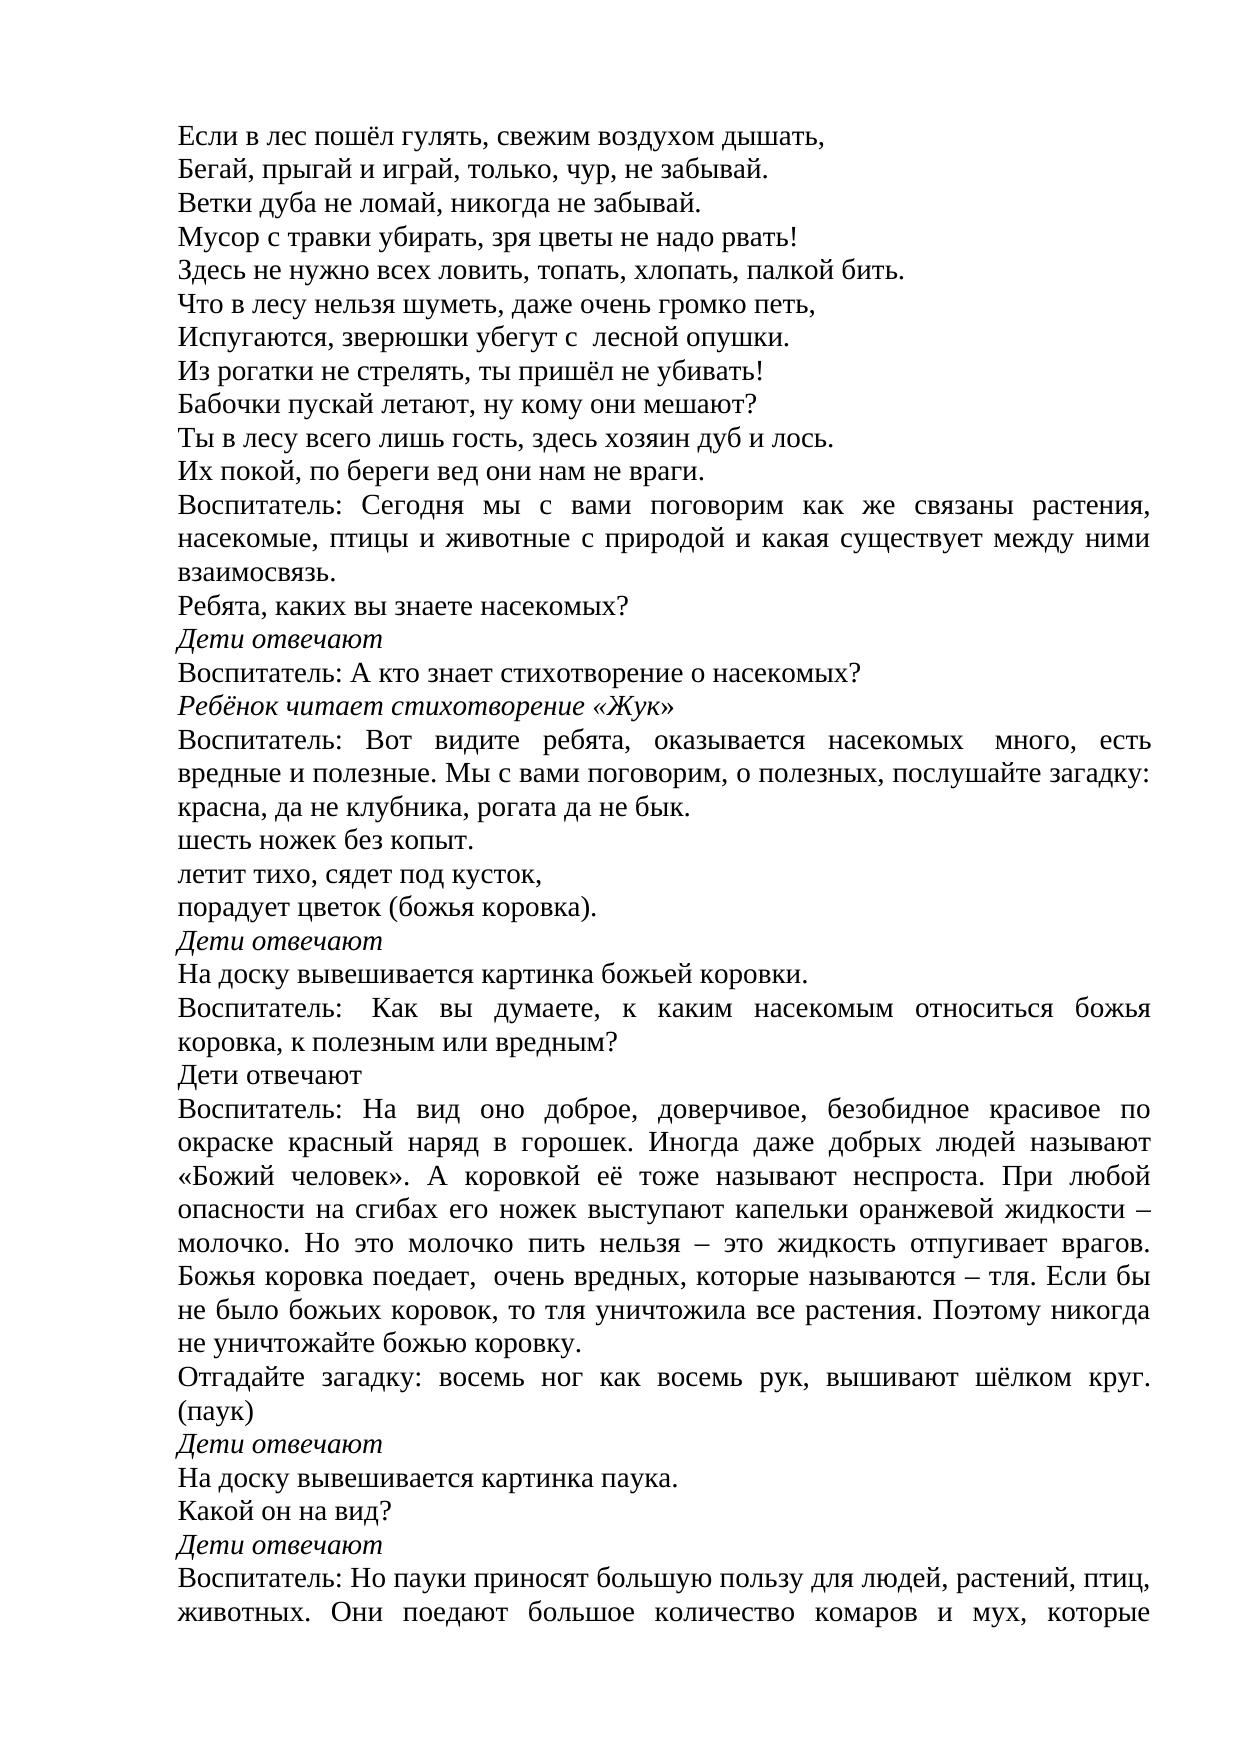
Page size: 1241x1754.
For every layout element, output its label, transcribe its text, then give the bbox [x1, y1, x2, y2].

text Дети отвечают [177, 1527, 1152, 1560]
text Ребёнок читает стихотворение «Жук» [177, 688, 1152, 722]
text летит тихо, сядет под кусток, [177, 856, 1152, 889]
text Воспитатель: Как вы думаете, к каким насекомым относиться божья коровка, к полезным или вредным? [177, 990, 1152, 1057]
text Дети отвечают [177, 1426, 1152, 1460]
text Ребята, каких вы знаете насекомых? [177, 588, 1152, 621]
text Дети отвечают [177, 923, 1152, 957]
text Воспитатель: Вот видите ребята, оказывается насекомых много, есть вредные и полезные. Мы с вами поговорим, о полезных, послушайте загадку: красна, да не клубника, рогата да не бык. [177, 722, 1152, 822]
text Ты в лесу всего лишь гость, здесь хозяин дуб и лось. [177, 420, 1152, 453]
text Мусор с травки убирать, зря цветы не надо рвать! [177, 219, 1152, 252]
text Если в лес пошёл гулять, свежим воздухом дышать, [177, 118, 1152, 152]
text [177, 1560, 1152, 1627]
text Отгадайте загадку: восемь ног как восемь рук, вышивают шёлком круг. (паук) [177, 1359, 1152, 1426]
text Какой он на вид? [177, 1493, 1152, 1527]
text Ветки дуба не ломай, никогда не забывай. [177, 185, 1152, 219]
text Воспитатель: На вид оно доброе, доверчивое, безобидное красивое по окраске красный наряд в горошек. Иногда даже добрых людей называют «Божий человек». А коровкой её тоже называют неспроста. При любой опасности на сгибах его ножек выступают капельки оранжевой жидкости – молочко. Но это молочко пить нельзя – это жидкость отпугивает врагов. Божья коровка поедает, очень вредных, которые называются – тля. Если бы не было божьих коровок, то тля уничтожила все растения. Поэтому никогда не уничтожайте божью коровку. [177, 1091, 1152, 1359]
text Из рогатки не стрелять, ты пришёл не убивать! [177, 353, 1152, 386]
text Бегай, прыгай и играй, только, чур, не забывай. [177, 152, 1152, 185]
text Их покой, по береги вед они нам не враги. [177, 453, 1152, 487]
text Дети отвечают [177, 621, 1152, 655]
text На доску вывешивается картинка божьей коровки. [177, 957, 1152, 990]
text шесть ножек без копыт. [177, 822, 1152, 856]
text Дети отвечают [177, 1057, 1152, 1091]
text На доску вывешивается картинка паука. [177, 1460, 1152, 1493]
text Что в лесу нельзя шуметь, даже очень громко петь, [177, 286, 1152, 319]
text порадует цветок (божья коровка). [177, 889, 1152, 923]
text Испугаются, зверюшки убегут с лесной опушки. [177, 319, 1152, 353]
text Воспитатель: А кто знает стихотворение о насекомых? [177, 655, 1152, 688]
text Здесь не нужно всех ловить, топать, хлопать, палкой бить. [177, 252, 1152, 286]
text Воспитатель: Сегодня мы с вами поговорим как же связаны растения, насекомые, птицы и животные с природой и какая существует между ними взаимосвязь. [177, 487, 1152, 588]
text Бабочки пускай летают, ну кому они мешают? [177, 386, 1152, 420]
